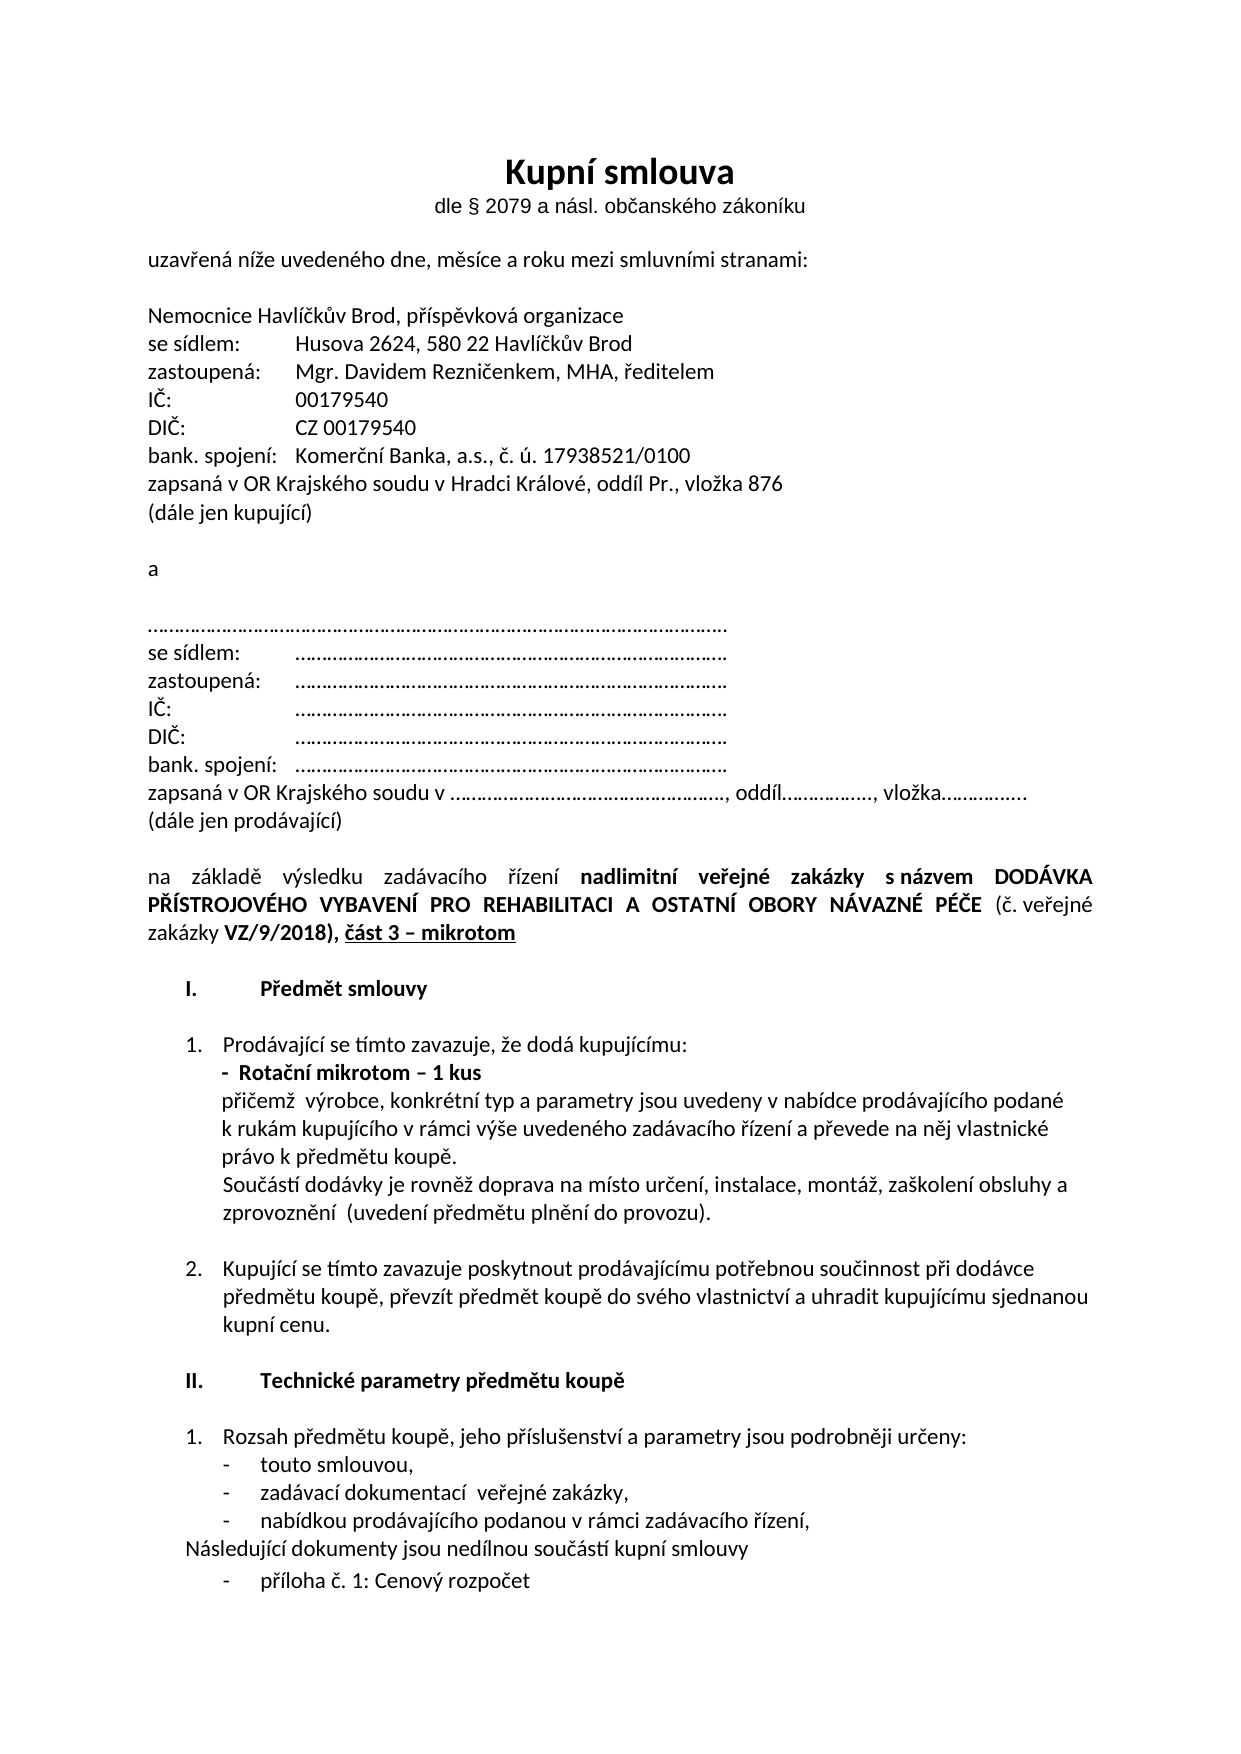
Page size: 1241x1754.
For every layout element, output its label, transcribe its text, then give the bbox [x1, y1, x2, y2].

text a [148, 554, 1093, 582]
list příloha č. 1: Cenový rozpočet [223, 1567, 1093, 1594]
text ……………………………………………………………………………………………….. [148, 610, 1093, 638]
list Součástí dodávky je rovněž doprava na místo určení, instalace, montáž, zaškolení obsluhy a zprovoznění (uvedení předmětu plnění do provozu). [223, 1170, 1093, 1226]
list Rozsah předmětu koupě, jeho příslušenství a parametry jsou podrobněji určeny: [185, 1422, 1093, 1450]
text - Rotační mikrotom – 1 kus [185, 1058, 1093, 1086]
text zastoupená: ………………………………………………………………………. [148, 666, 1093, 694]
text DIČ: ………………………………………………………………………. [148, 722, 1093, 750]
list zadávací dokumentací veřejné zakázky, [223, 1478, 1093, 1506]
list nabídkou prodávajícího podanou v rámci zadávacího řízení, [223, 1506, 1093, 1534]
text IČ: ………………………………………………………………………. [148, 694, 1093, 722]
text zastoupená: Mgr. Davidem Rezničenkem, MHA, ředitelem [148, 357, 1093, 386]
text bank. spojení: ………………………………………………………………………. [148, 750, 1093, 778]
text přičemž výrobce, konkrétní typ a parametry jsou uvedeny v nabídce prodávajícího podané k rukám kupujícího v rámci výše uvedeného zadávacího řízení a převede na něj vlastnické právo k předmětu koupě. [221, 1086, 1093, 1170]
text Kupní smlouva [148, 148, 1093, 193]
text bank. spojení: Komerční Banka, a.s., č. ú. 17938521/0100 [148, 442, 1093, 469]
list Kupující se tímto zavazuje poskytnout prodávajícímu potřebnou součinnost při dodávce předmětu koupě, převzít předmět koupě do svého vlastnictví a uhradit kupujícímu sjednanou kupní cenu. [185, 1254, 1093, 1338]
text uzavřená níže uvedeného dne, měsíce a roku mezi smluvními stranami: [148, 245, 1093, 273]
text (dále jen prodávající) [148, 806, 1093, 834]
text zapsaná v OR Krajského soudu v ……………………………………………., oddíl…………….., vložka………….... [148, 778, 1093, 806]
list Předmět smlouvy [185, 974, 1093, 1002]
text DIČ: CZ 00179540 [148, 413, 1093, 442]
text (dále jen kupující) [148, 498, 1093, 526]
list Prodávající se tímto zavazuje, že dodá kupujícímu: [185, 1030, 1093, 1058]
text se sídlem: ………………………………………………………………………. [148, 638, 1093, 666]
text IČ: 00179540 [148, 386, 1093, 413]
text na základě výsledku zadávacího řízení nadlimitní veřejné zakázky s názvem DODÁVKA PŘÍSTROJOVÉHO VYBAVENÍ PRO REHABILITACI A OSTATNÍ OBORY NÁVAZNÉ PÉČE (č. veřejné zakázky VZ/9/2018), část 3 – mikrotom [148, 862, 1093, 946]
list Technické parametry předmětu koupě [185, 1366, 1093, 1394]
text zapsaná v OR Krajského soudu v Hradci Králové, oddíl Pr., vložka 876 [148, 469, 1093, 498]
text Nemocnice Havlíčkův Brod, příspěvková organizace [148, 301, 1093, 329]
list touto smlouvou, [223, 1450, 1093, 1478]
text se sídlem: Husova 2624, 580 22 Havlíčkův Brod [148, 329, 1093, 357]
text Následující dokumenty jsou nedílnou součástí kupní smlouvy [148, 1534, 1093, 1562]
title dle § 2079 a násl. občanského zákoníku [148, 193, 1093, 217]
